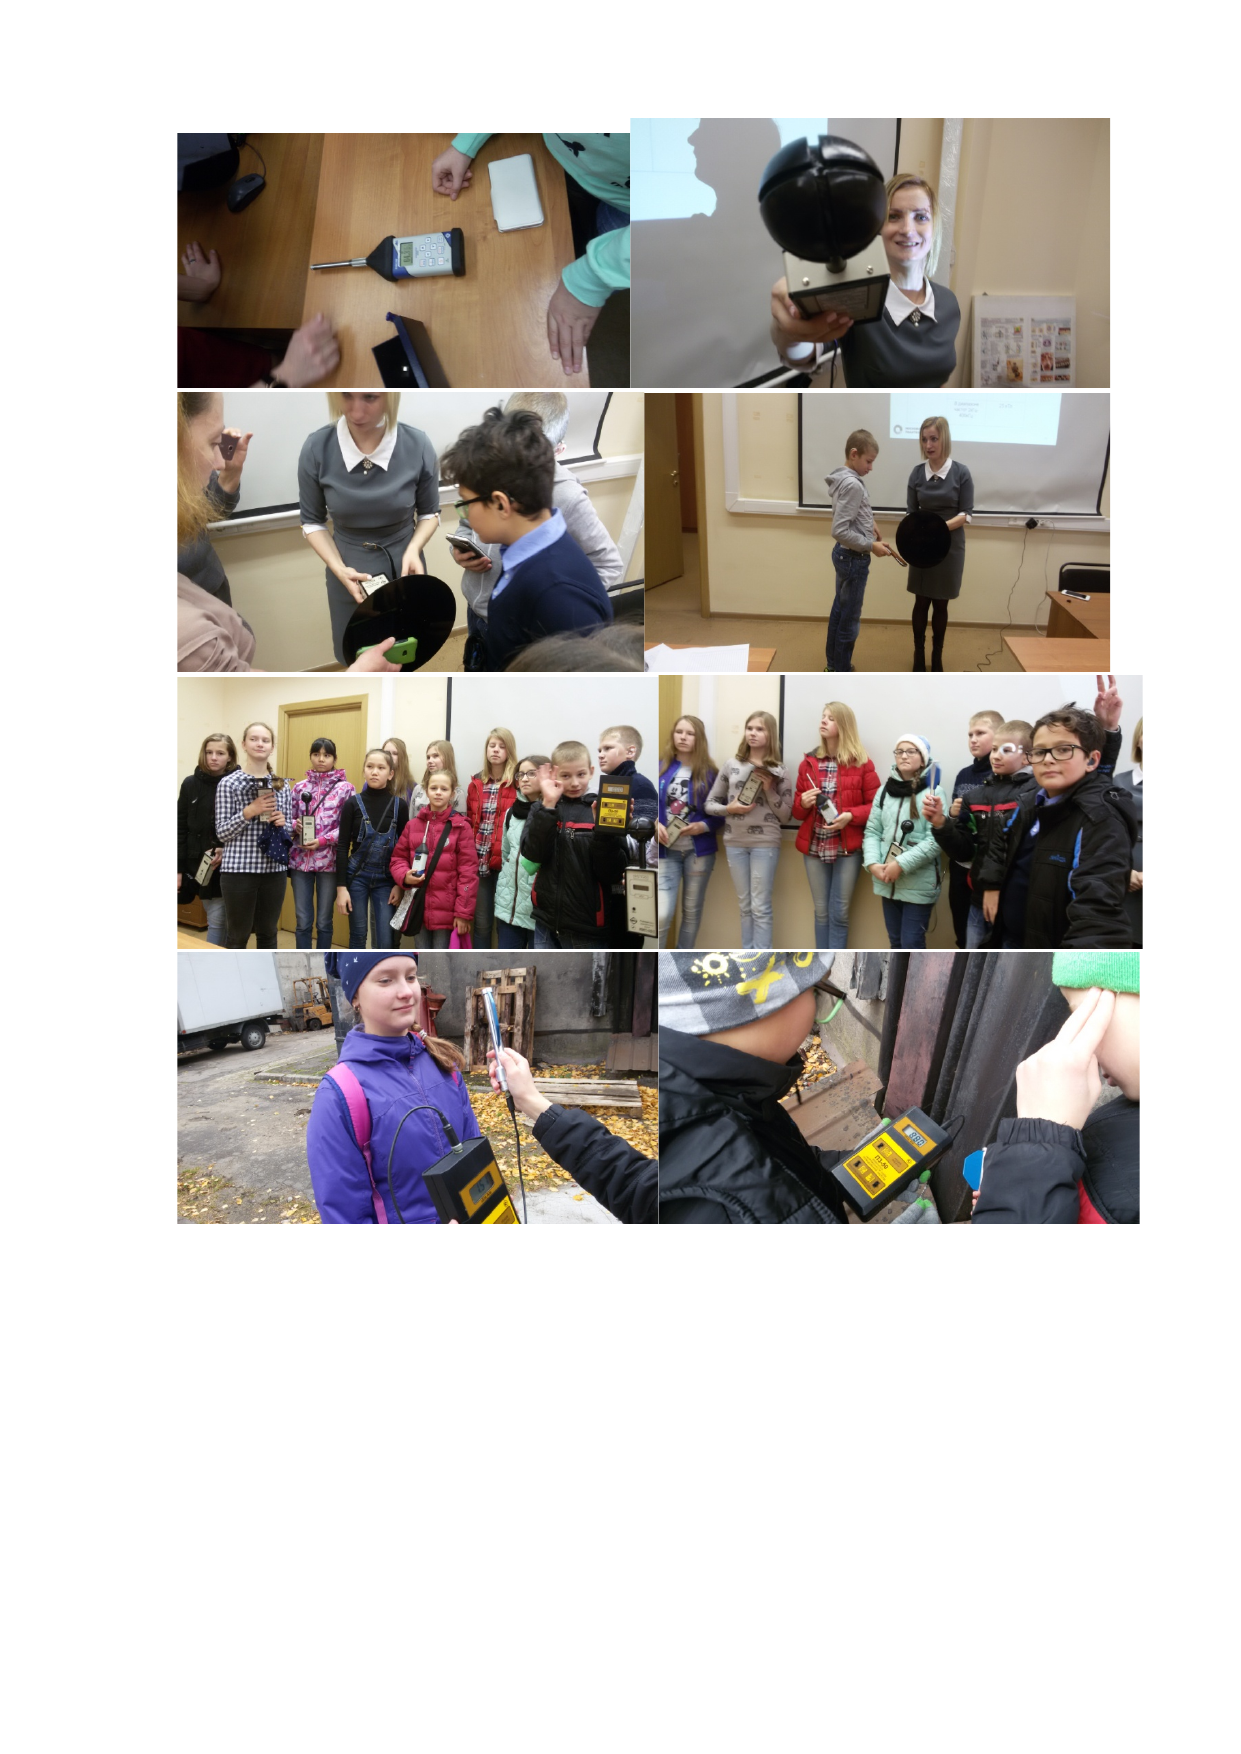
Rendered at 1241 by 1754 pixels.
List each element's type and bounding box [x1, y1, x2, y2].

picture [177, 675, 1143, 949]
picture [177, 952, 1140, 1224]
picture [177, 118, 1110, 388]
picture [177, 392, 1110, 672]
